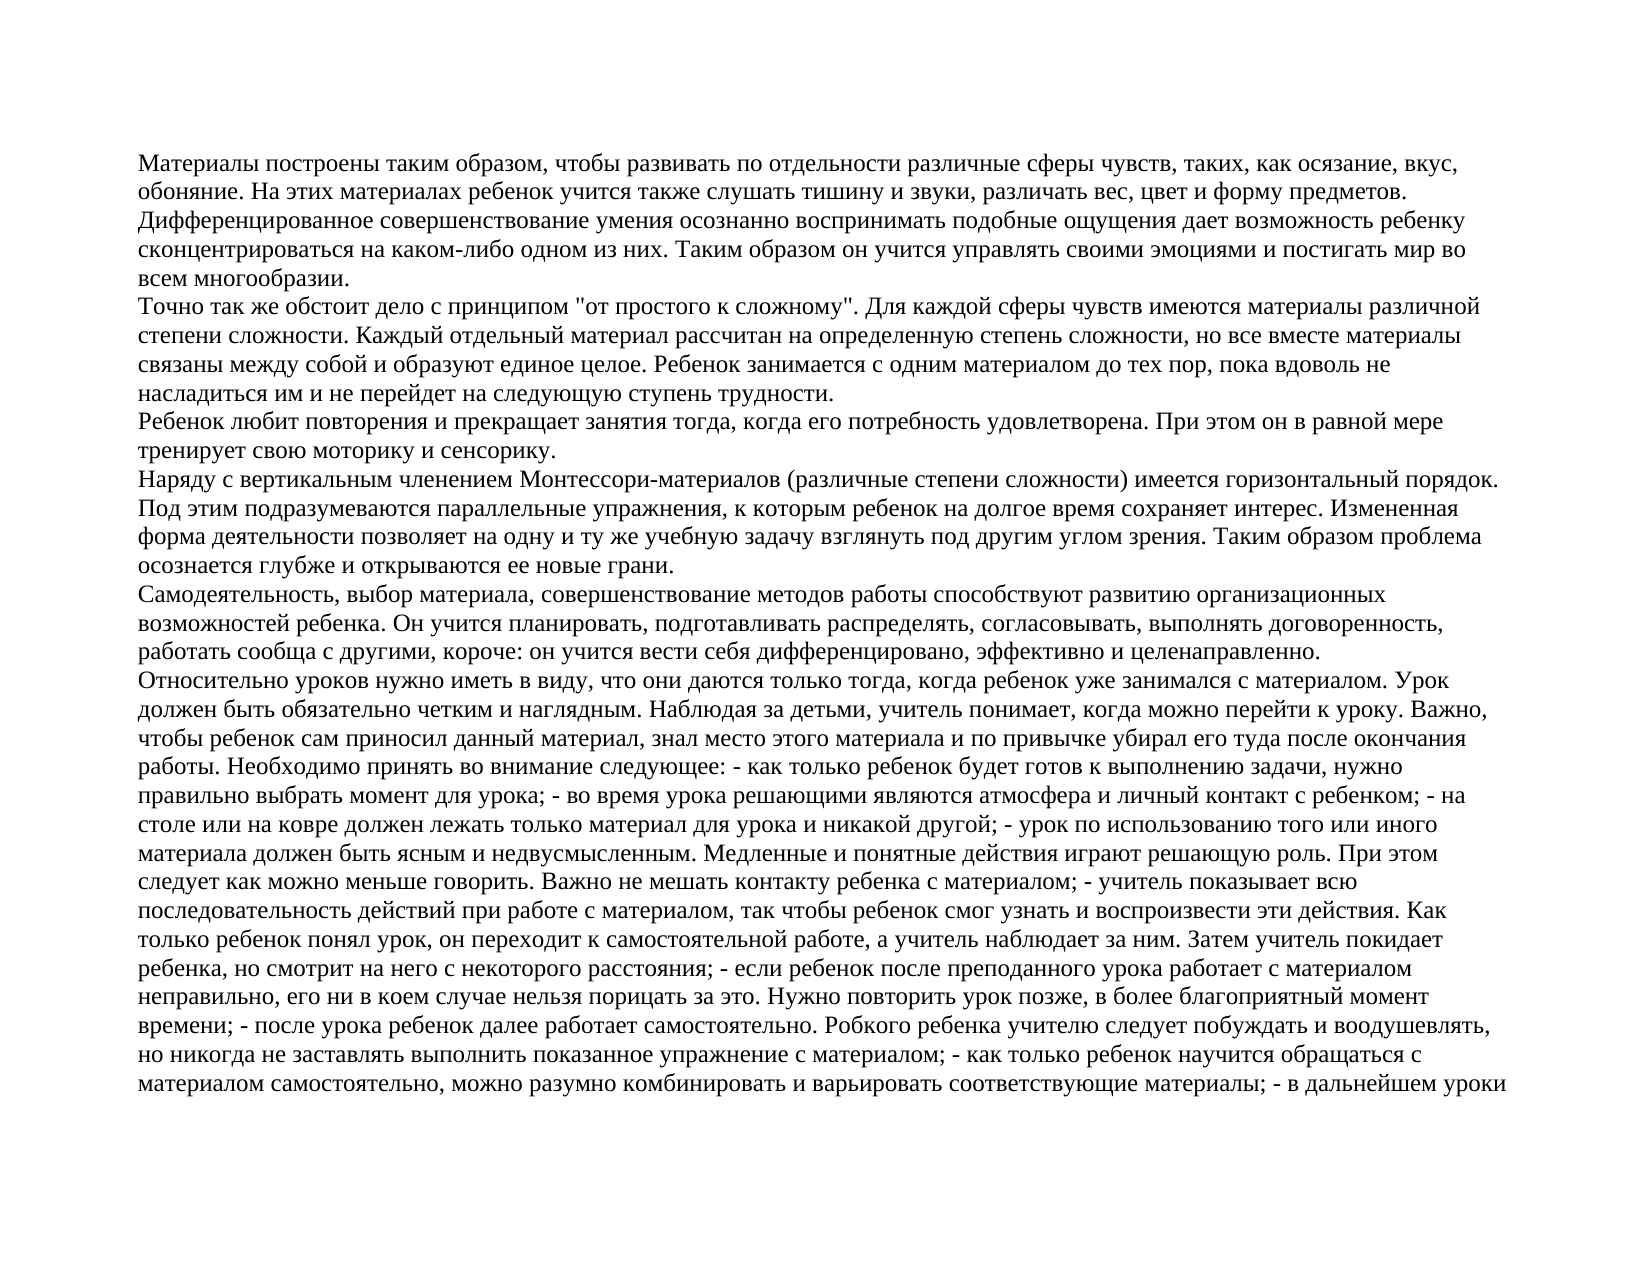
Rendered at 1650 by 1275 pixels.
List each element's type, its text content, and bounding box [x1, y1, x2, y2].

text Самодеятельность, выбор материала, совершенствование методов работы способствуют развитию организационных возможностей ребенка. Он учится планировать, подготавливать распределять, согласовывать, выполнять договоренность, работать сообща с другими, короче: он учится вести себя дифференцировано, эффективно и целенаправленно. [138, 579, 1512, 665]
text Ребенок любит повторения и прекращает занятия тогда, когда его потребность удовлетворена. При этом он в равной мере тренирует свою моторику и сенсорику. [138, 406, 1512, 464]
text Точно так же обстоит дело с принципом "от простого к сложному". Для каждой сферы чувств имеются материалы различной степени сложности. Каждый отдельный материал рассчитан на определенную степень сложности, но все вместе материалы связаны между собой и образуют единое целое. Ребенок занимается с одним материалом до тех пор, пока вдоволь не насладиться им и не перейдет на следующую ступень трудности. [138, 291, 1512, 406]
text Материалы построены таким образом, чтобы развивать по отдельности различные сферы чувств, таких, как осязание, вкус, обоняние. На этих материалах ребенок учится также слушать тишину и звуки, различать вес, цвет и форму предметов. Дифференцированное совершенствование умения осознанно воспринимать подобные ощущения дает возможность ребенку сконцентрироваться на каком-либо одном из них. Таким образом он учится управлять своими эмоциями и постигать мир во всем многообразии. [138, 148, 1512, 291]
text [138, 665, 1512, 1096]
text Наряду с вертикальным членением Монтессори-материалов (различные степени сложности) имеется горизонтальный порядок. Под этим подразумеваются параллельные упражнения, к которым ребенок на долгое время сохраняет интерес. Измененная форма деятельности позволяет на одну и ту же учебную задачу взглянуть под другим углом зрения. Таким образом проблема осознается глубже и открываются ее новые грани. [138, 464, 1512, 579]
